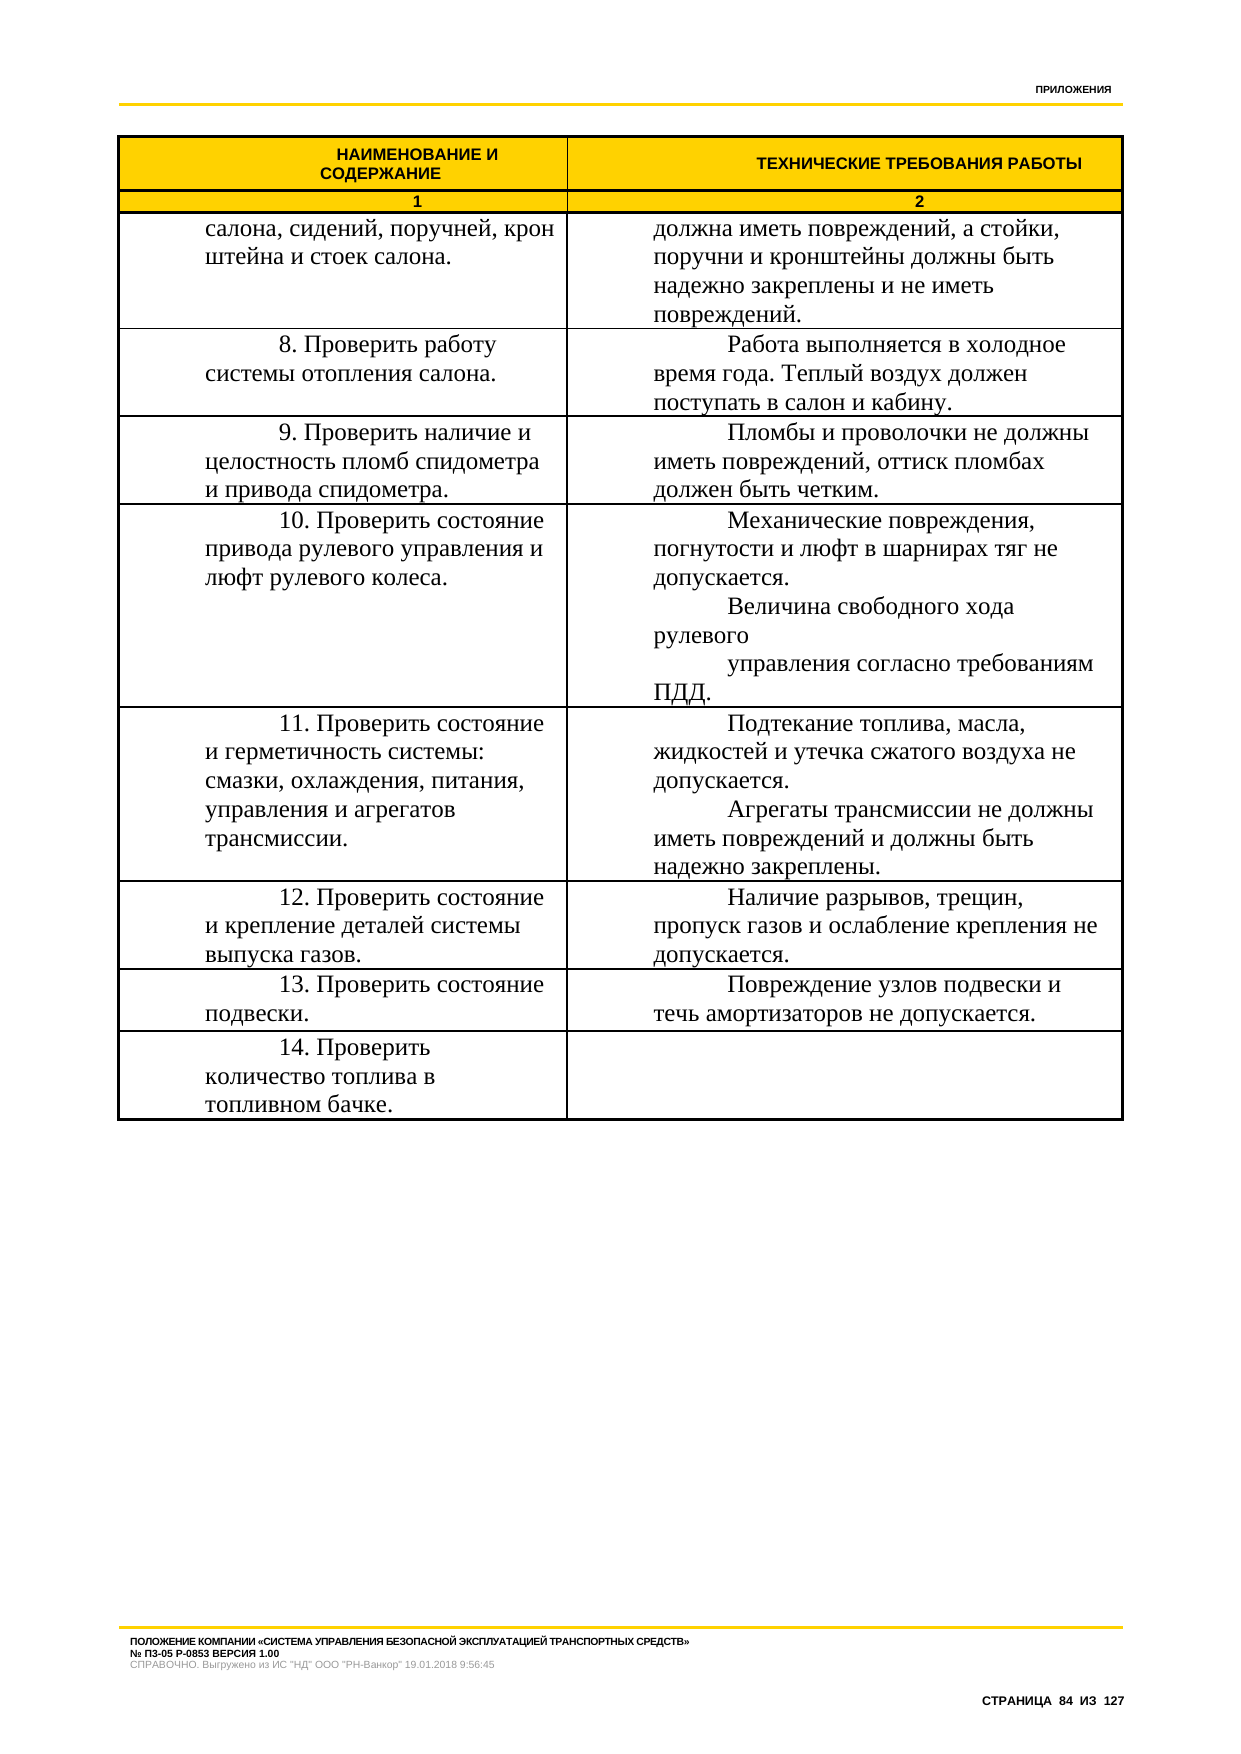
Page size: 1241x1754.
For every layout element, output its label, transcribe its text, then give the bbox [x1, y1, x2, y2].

table_cell 11. Проверить состояние и герметичность системы: смазки, охлаждения, питания, управления и агрегатов трансмиссии. [120, 708, 566, 880]
table_cell 10. Проверить состояние привода рулевого управления и люфт рулевого колеса. [120, 505, 566, 706]
table_cell 9. Проверить наличие и целостность пломб спидометра и привода спидометра. [120, 417, 566, 503]
table_cell 2 [568, 192, 1121, 211]
table_cell Подтекание топлива, масла, жидкостей и утечка сжатого воздуха не допускается. Агрегаты трансмиссии не должны иметь повреждений и должны быть надежно закреплены. [568, 708, 1121, 880]
table_cell 13. Проверить состояние подвески. [120, 970, 566, 1030]
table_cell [120, 214, 566, 328]
table_cell [568, 1032, 1121, 1118]
table_cell Наличие разрывов, трещин, пропуск газов и ослабление крепления не допускается. [568, 882, 1121, 968]
table_cell 1 [120, 192, 567, 211]
table_cell Механические повреждения, погнутости и люфт в шарнирах тяг не допускается. Величина свободного хода рулевого управления согласно требованиям ПДД. [568, 505, 1121, 706]
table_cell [568, 214, 1121, 328]
table_cell 12. Проверить состояние и крепление деталей системы выпуска газов. [120, 882, 566, 968]
table_cell Пломбы и проволочки не должны иметь повреждений, оттиск пломбах должен быть четким. [568, 417, 1121, 503]
table_cell Работа выполняется в холодное время года. Теплый воздух должен поступать в салон и кабину. [568, 329, 1121, 415]
table_header ТЕХНИЧЕСКИЕ ТРЕБОВАНИЯ РАБОТЫ [568, 138, 1121, 189]
table_cell 14. Проверить количество топлива в топливном бачке. [120, 1032, 566, 1118]
table_header НАИМЕНОВАНИЕ И СОДЕРЖАНИЕ [120, 138, 567, 189]
table_cell Повреждение узлов подвески и течь амортизаторов не допускается. [568, 970, 1121, 1030]
table_cell 8. Проверить работу системы отопления салона. [120, 329, 566, 415]
